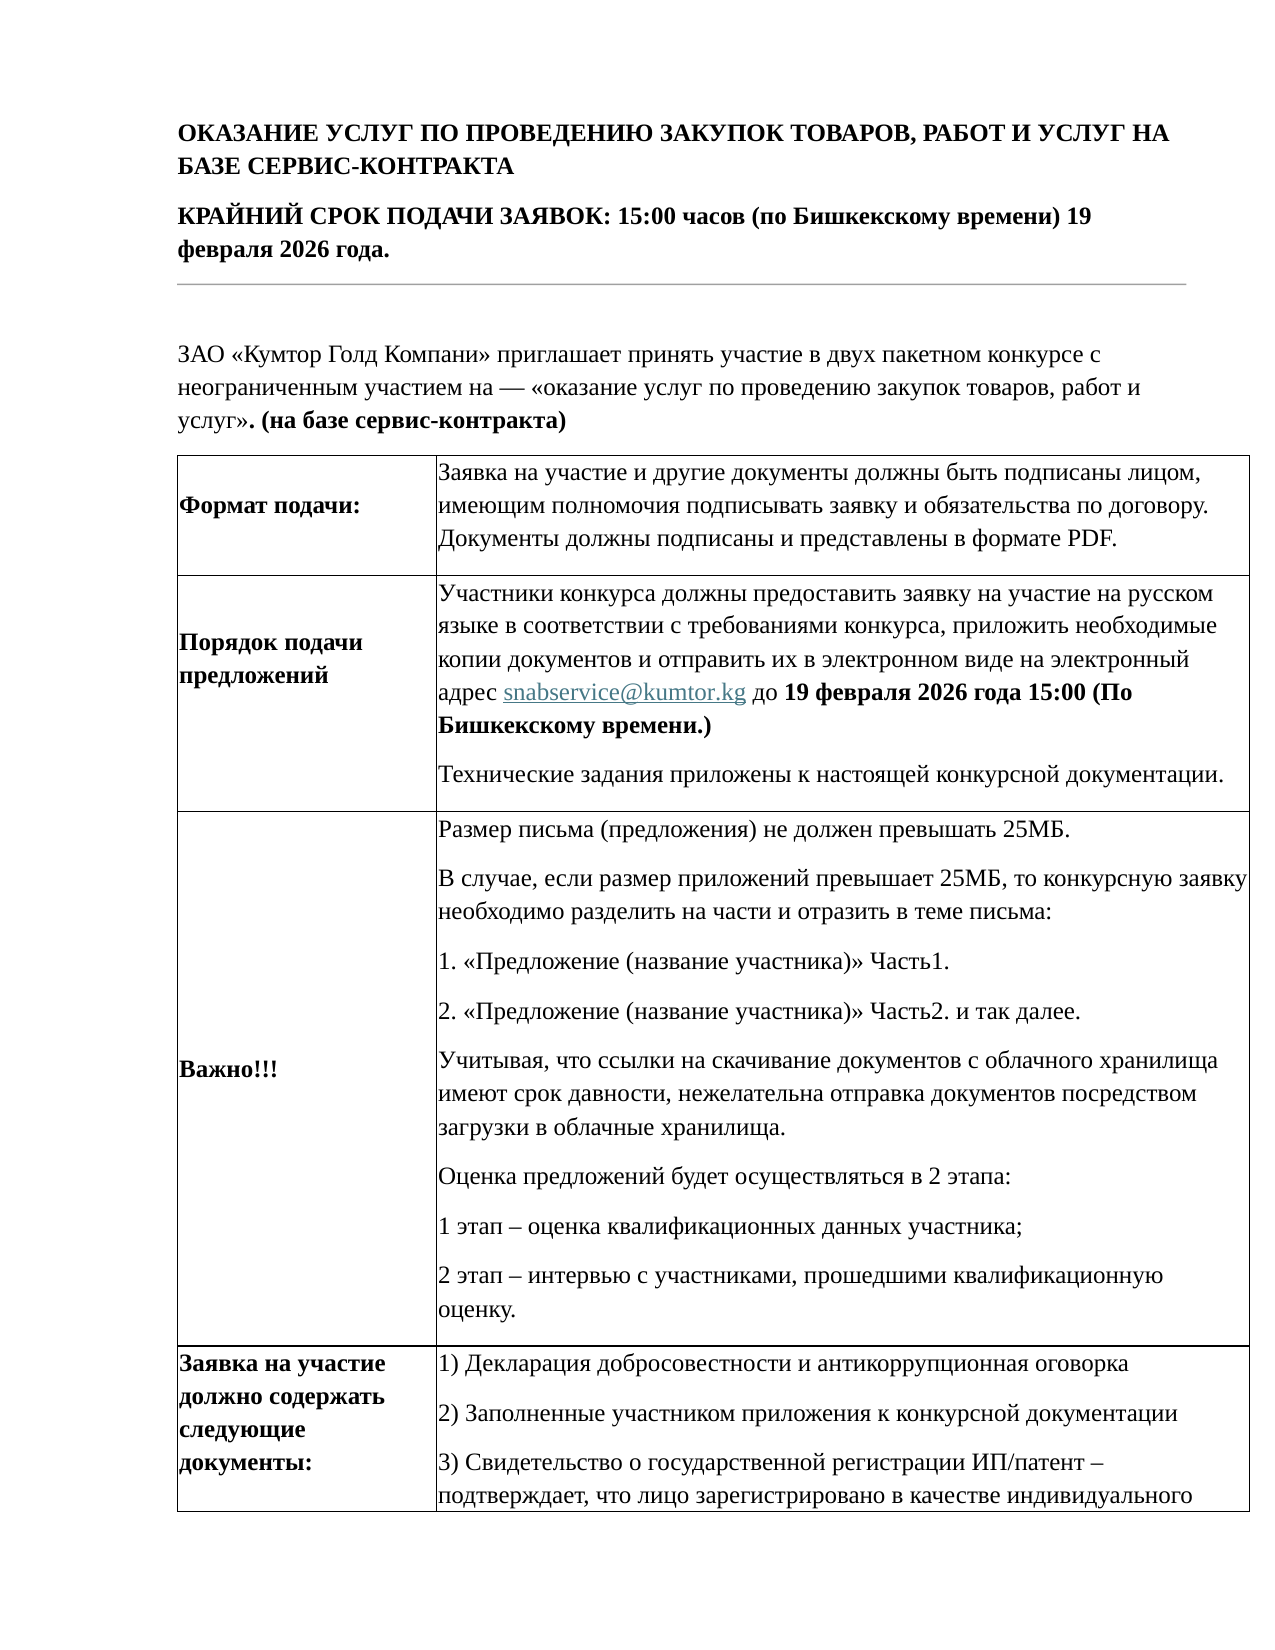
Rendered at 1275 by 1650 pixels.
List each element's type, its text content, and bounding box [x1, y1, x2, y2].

table_cell Размер письма (предложения) не должен превышать 25МБ. В случае, если размер приложений превышает 25МБ, то конкурсную заявку необходимо разделить на части и отразить в теме письма: 1. «Предложение (название участника)» Часть1. 2. «Предложение (название участника)» Часть2. и так далее. Учитывая, что ссылки на скачивание документов с облачного хранилища имеют срок давности, нежелательна отправка документов посредством загрузки в облачные хранилища. Оценка предложений будет осуществляться в 2 этапа: 1 этап – оценка квалификационных данных участника; 2 этап – интервью с участниками, прошедшими квалификационную оценку. [437, 812, 1249, 1345]
table_cell Порядок подачи предложений [178, 576, 436, 811]
table_header Заявка на участие и другие документы должны быть подписаны лицом, имеющим полномочия подписывать заявку и обязательства по договору. Документы должны подписаны и представлены в формате PDF. [437, 456, 1249, 574]
text ОКАЗАНИЕ УСЛУГ ПО ПРОВЕДЕНИЮ ЗАКУПОК ТОВАРОВ, РАБОТ И УСЛУГ НА БАЗЕ СЕРВИС-КОНТРАКТА [177, 118, 1186, 180]
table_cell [437, 1347, 1249, 1511]
text КРАЙНИЙ СРОК ПОДАЧИ ЗАЯВОК: 15:00 часов (по Бишкекскому времени) 19 февраля 2026 года. [177, 201, 1186, 263]
text ЗАО «Кумтор Голд Компани» приглашает принять участие в двух пакетном конкурсе с неограниченным участием на — «оказание услуг по проведению закупок товаров, работ и услуг». (на базе сервис-контракта) [177, 339, 1186, 434]
table_cell Важно!!! [178, 812, 436, 1345]
table_cell Участники конкурса должны предоставить заявку на участие на русском языке в соответствии с требованиями конкурса, приложить необходимые копии документов и отправить их в электронном виде на электронный адрес snabservice@kumtor.kg до 19 февраля 2026 года 15:00 (По Бишкекскому времени.) Технические задания приложены к настоящей конкурсной документации. [437, 576, 1249, 811]
table_header Формат подачи: [178, 456, 436, 574]
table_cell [178, 1347, 436, 1511]
